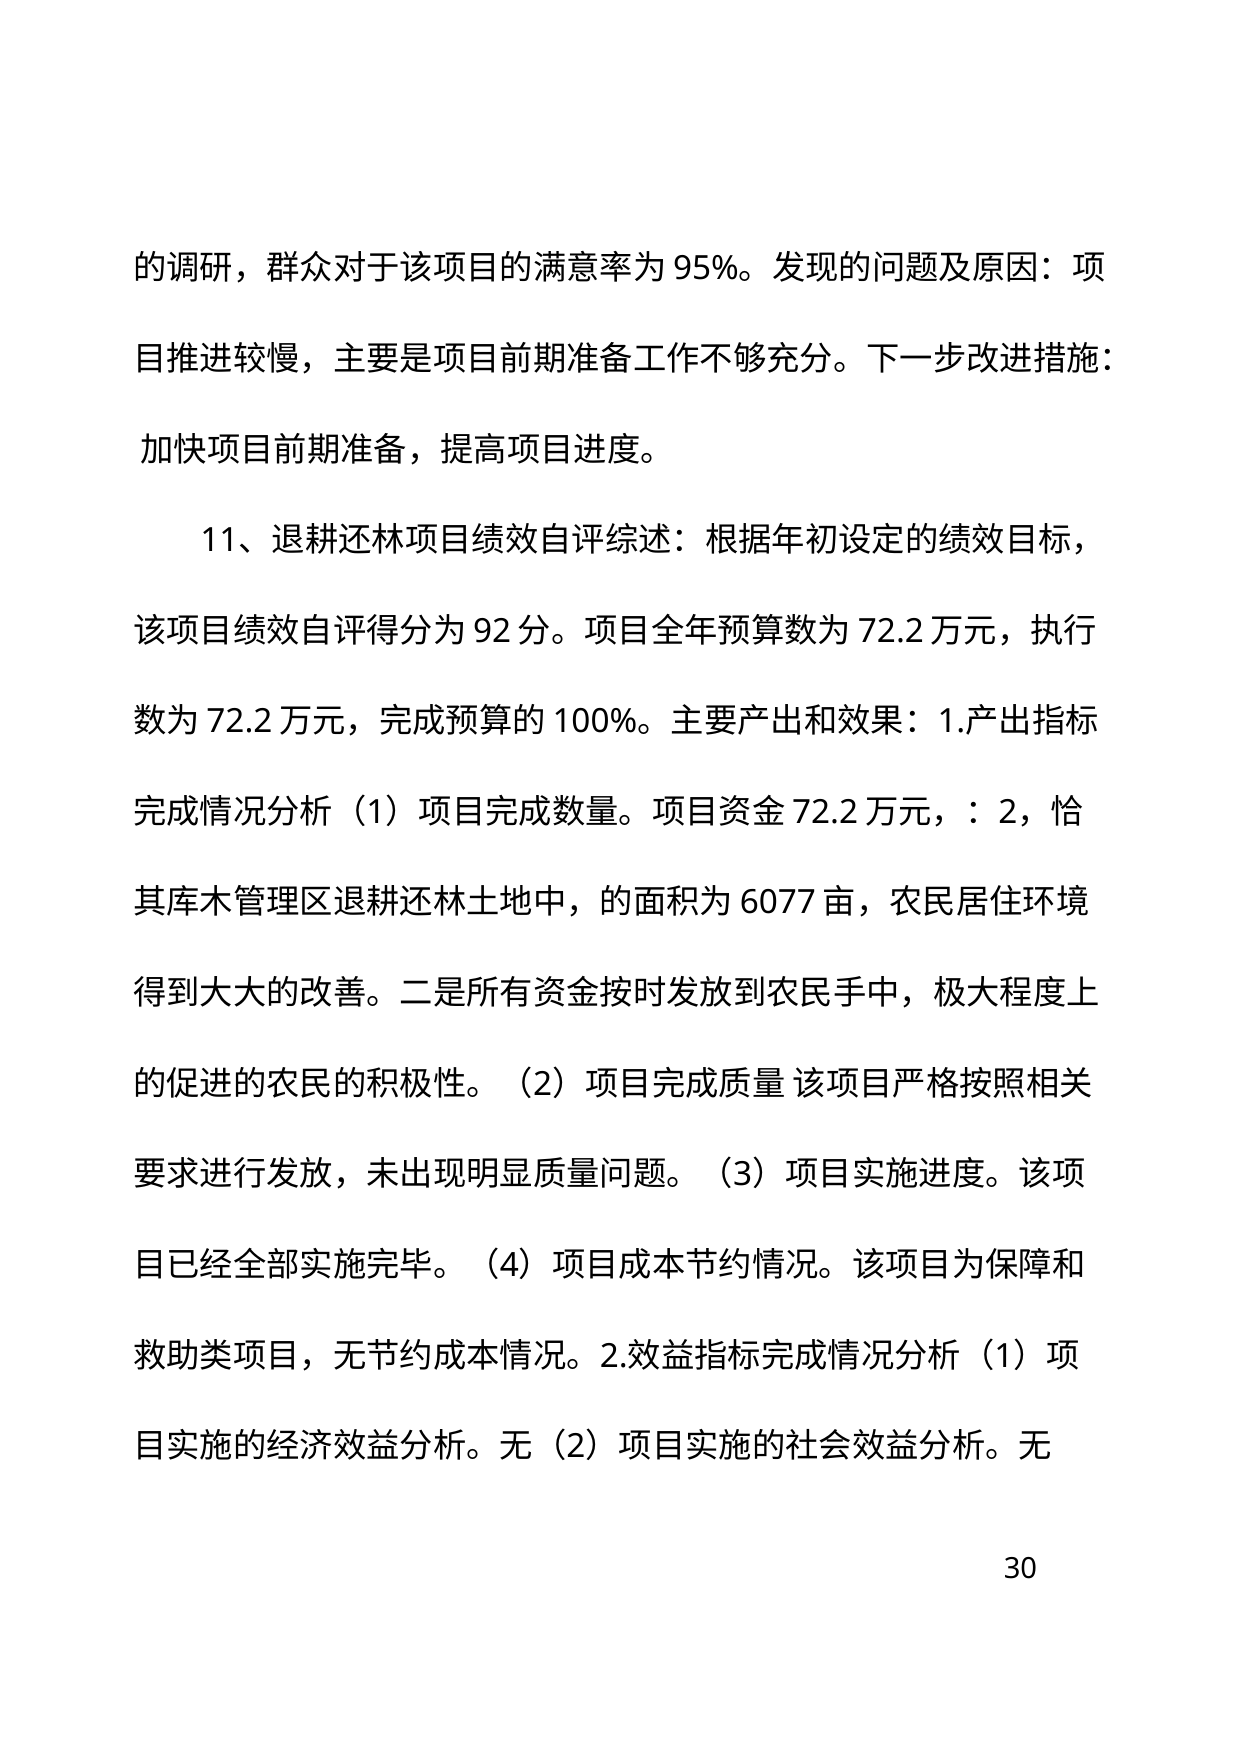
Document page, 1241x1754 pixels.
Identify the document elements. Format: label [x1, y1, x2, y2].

text [133, 220, 1107, 492]
text [133, 492, 1107, 1489]
